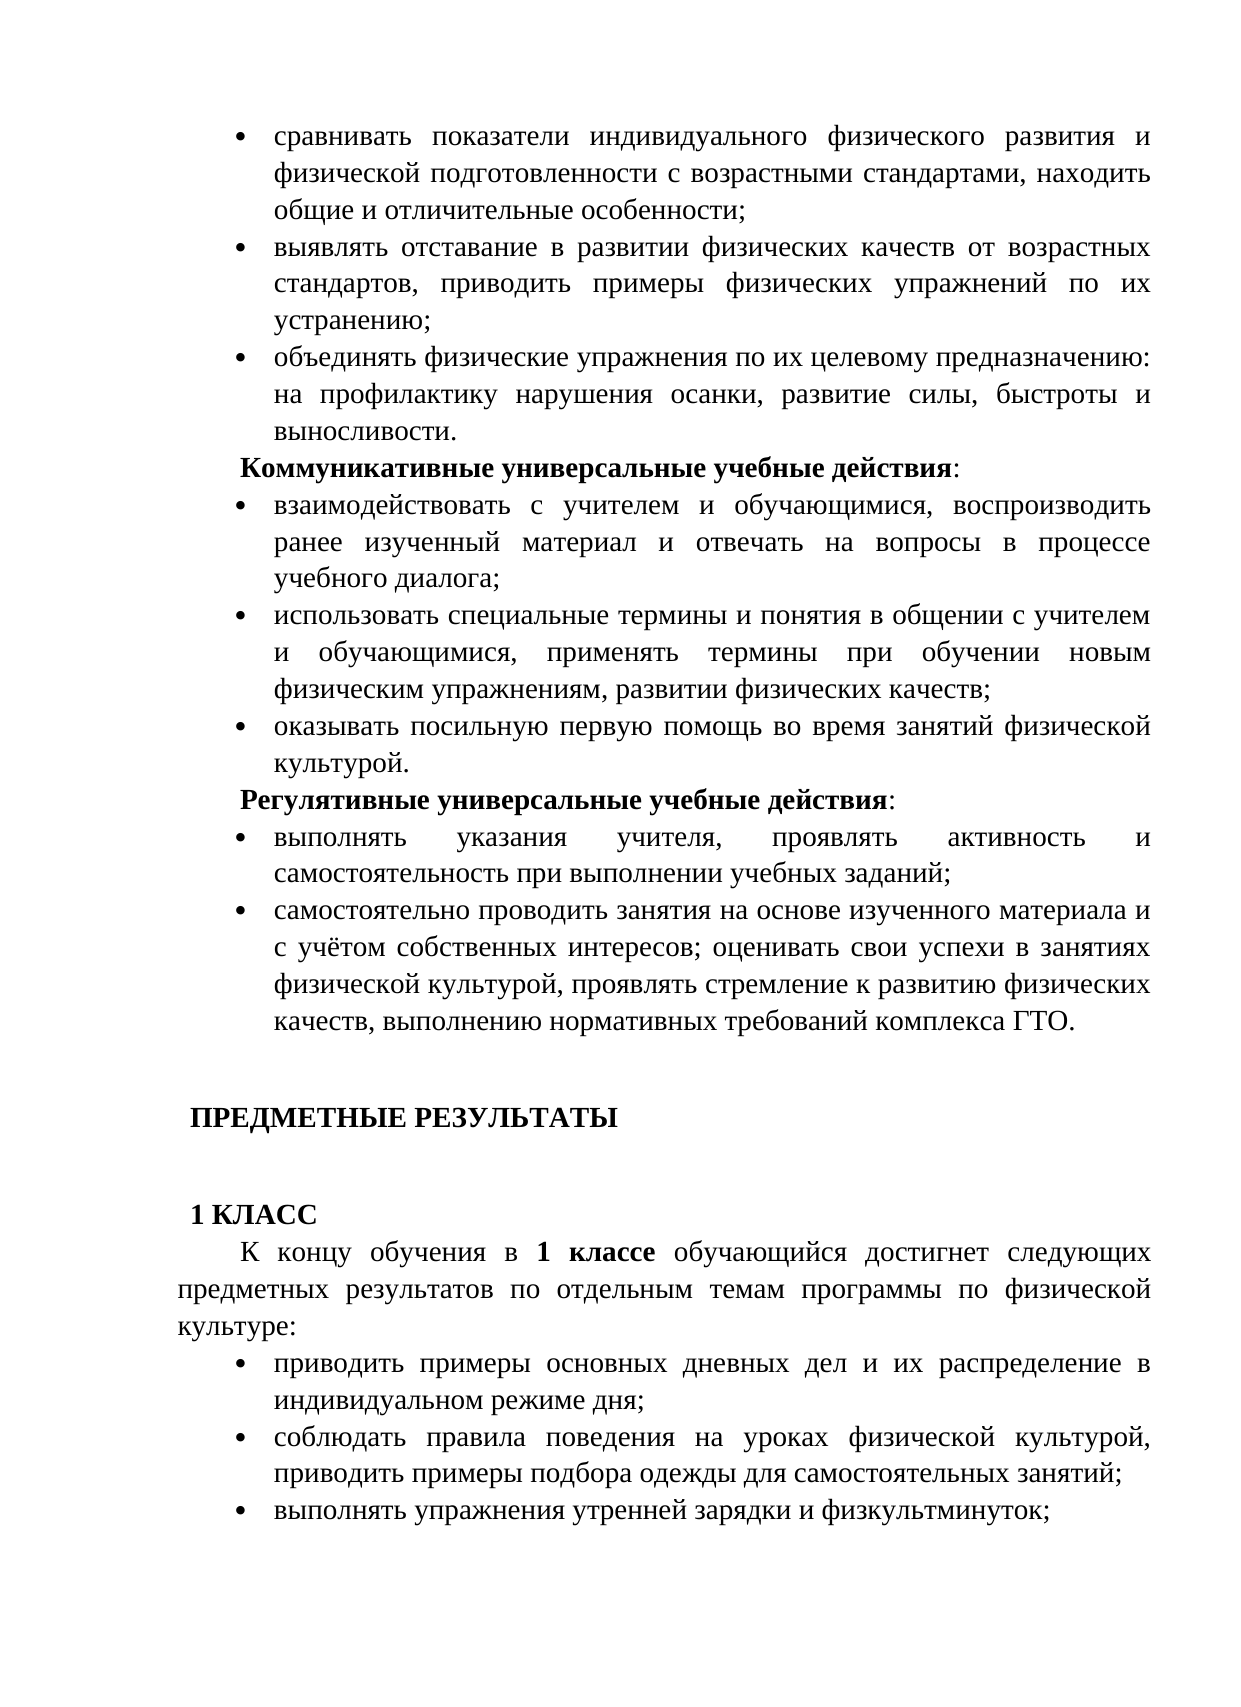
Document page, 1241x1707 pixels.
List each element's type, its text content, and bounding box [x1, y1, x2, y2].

list взаимодействовать с учителем и обучающимися, воспроизводить ранее изученный материал и отвечать на вопросы в процессе учебного диалога; [236, 487, 1152, 594]
text Коммуникативные универсальные учебные действия: [177, 450, 1152, 483]
list объединять физические упражнения по их целевому предназначению: на профилактику нарушения осанки, развитие силы, быстроты и выносливости. [236, 339, 1152, 447]
list сравнивать показатели индивидуального физического развития и физической подготовленности с возрастными стандартами, находить общие и отличительные особенности; [236, 118, 1152, 225]
list выполнять указания учителя, проявлять активность и самостоятельность при выполнении учебных заданий; [236, 819, 1152, 889]
list самостоятельно проводить занятия на основе изученного материала и с учётом собственных интересов; оценивать свои успехи в занятиях физической культурой, проявлять стремление к развитию физических качеств, выполнению нормативных требований комплекса ГТО. [236, 892, 1152, 1037]
text Регулятивные универсальные учебные действия: [177, 782, 1152, 815]
list приводить примеры основных дневных дел и их распределение в индивидуальном режиме дня; [236, 1345, 1152, 1415]
text ПРЕДМЕТНЫЕ РЕЗУЛЬТАТЫ [190, 1100, 1152, 1134]
list выполнять упражнения утренней зарядки и физкультминуток; [236, 1492, 1152, 1526]
text 1 КЛАСС [190, 1197, 1152, 1231]
text К концу обучения в 1 классе обучающийся достигнет следующих предметных результатов по отдельным темам программы по физической культуре: [177, 1234, 1152, 1342]
list выявлять отставание в развитии физических качеств от возрастных стандартов, приводить примеры физических упражнений по их устранению; [236, 229, 1152, 336]
list соблюдать правила поведения на уроках физической культурой, приводить примеры подбора одежды для самостоятельных занятий; [236, 1419, 1152, 1489]
list использовать специальные термины и понятия в общении с учителем и обучающимися, применять термины при обучении новым физическим упражнениям, развитии физических качеств; [236, 597, 1152, 705]
list оказывать посильную первую помощь во время занятий физической культурой. [236, 708, 1152, 778]
